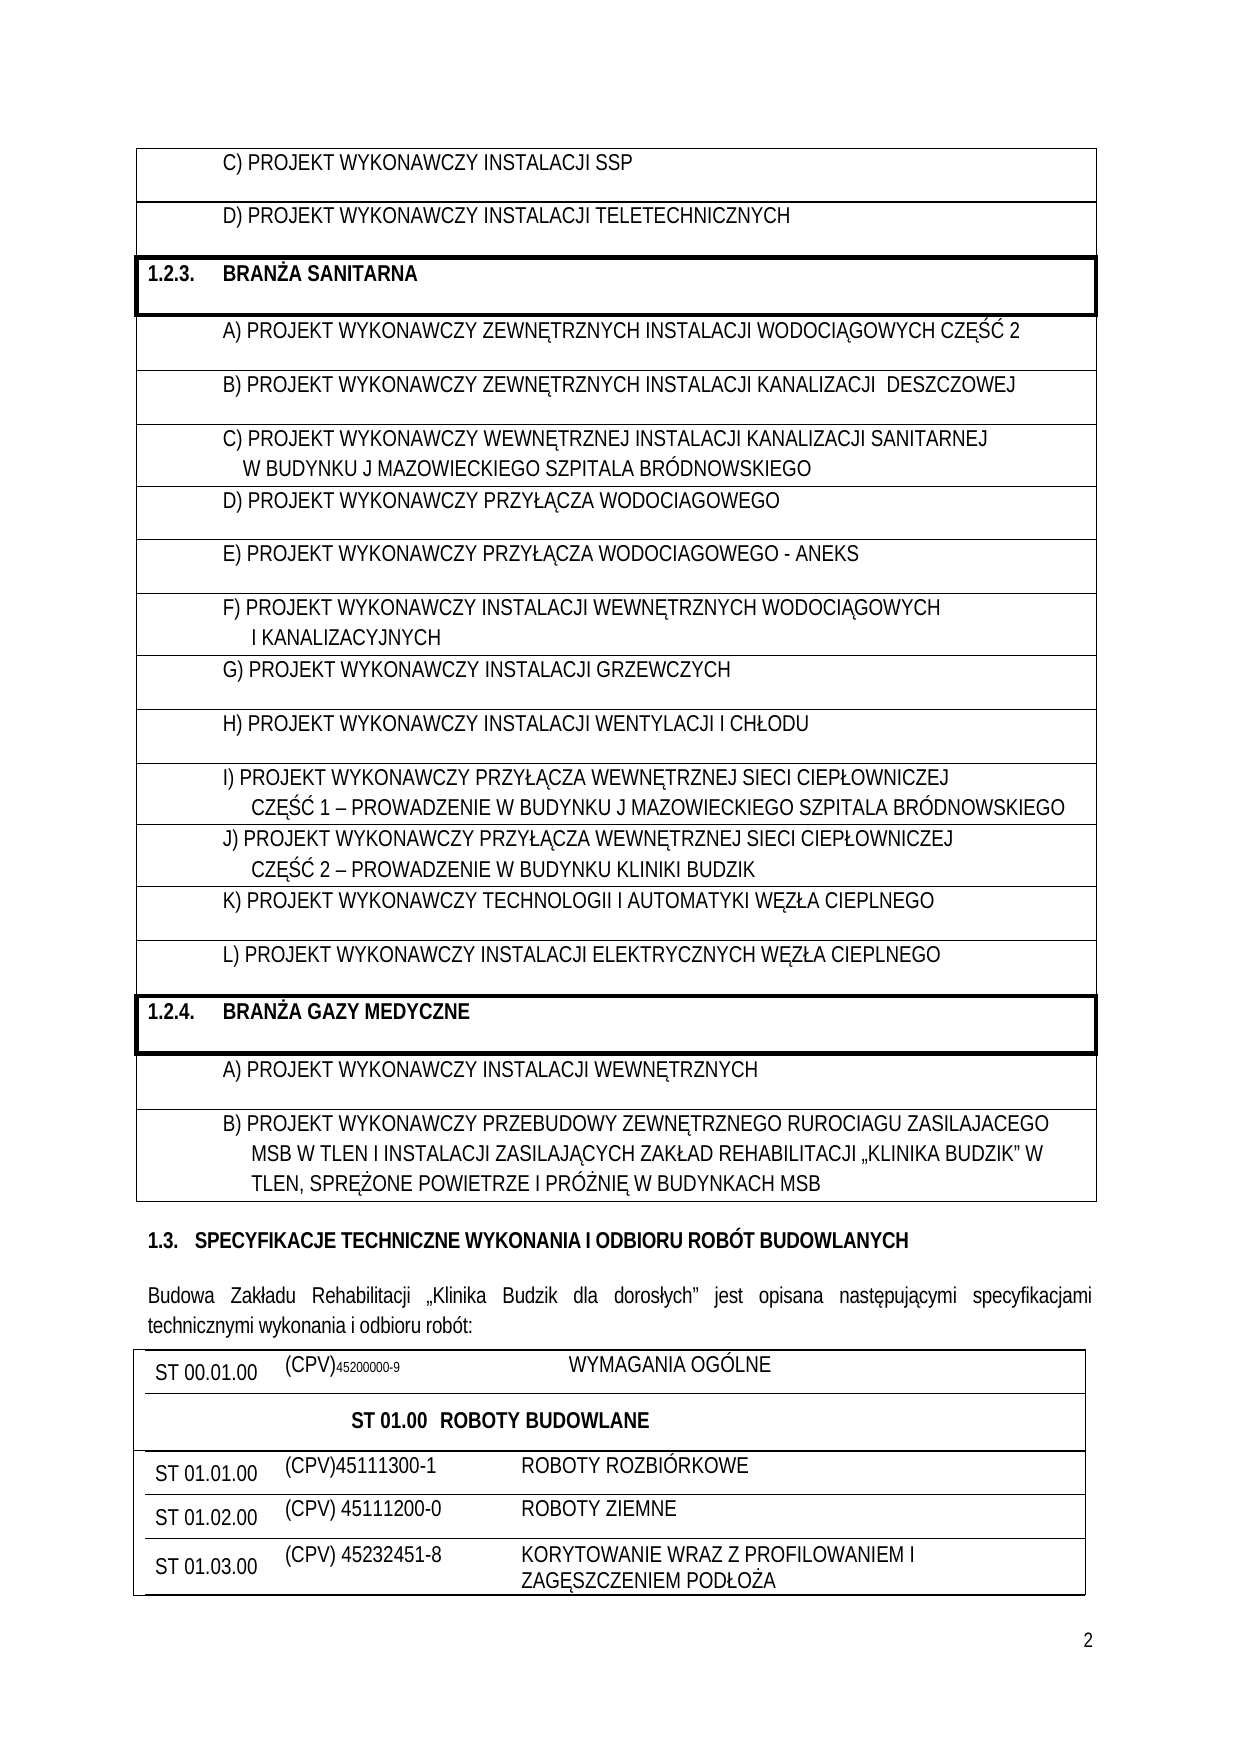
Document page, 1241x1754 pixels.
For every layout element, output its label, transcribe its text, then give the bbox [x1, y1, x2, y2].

table_cell H) PROJEKT WYKONAWCZY INSTALACJI WENTYLACJI I CHŁODU [137, 710, 1096, 762]
table_cell E) PROJEKT WYKONAWCZY PRZYŁĄCZA WODOCIAGOWEGO - ANEKS [137, 540, 1096, 593]
table_cell B) PROJEKT WYKONAWCZY PRZEBUDOWY ZEWNĘTRZNEGO RUROCIAGU ZASILAJACEGO MSB W TLEN I INSTALACJI ZASILAJĄCYCH ZAKŁAD REHABILITACJI „KLINIKA BUDZIK” W TLEN, SPRĘŻONE POWIETRZE I PRÓŻNIĘ W BUDYNKACH MSB [137, 1110, 1096, 1201]
table_cell B) PROJEKT WYKONAWCZY ZEWNĘTRZNYCH INSTALACJI KANALIZACJI DESZCZOWEJ [137, 371, 1096, 424]
table_cell A) PROJEKT WYKONAWCZY INSTALACJI WEWNĘTRZNYCH [137, 1056, 1096, 1108]
table_cell BRANŻA GAZY MEDYCZNE [139, 998, 1094, 1051]
table_cell BRANŻA SANITARNA [139, 260, 1094, 312]
list SPECYFIKACJE TECHNICZNE WYKONANIA I ODBIORU ROBÓT BUDOWLANYCH [148, 1227, 1093, 1253]
table_cell L) PROJEKT WYKONAWCZY INSTALACJI ELEKTRYCZNYCH WĘZŁA CIEPLNEGO [137, 941, 1096, 994]
table_cell G) PROJEKT WYKONAWCZY INSTALACJI GRZEWCZYCH [137, 656, 1096, 709]
table_header ST 01.00 ROBOTY BUDOWLANE [134, 1350, 1085, 1449]
table_cell C) PROJEKT WYKONAWCZY WEWNĘTRZNEJ INSTALACJI KANALIZACJI SANITARNEJ W BUDYNKU J MAZOWIECKIEGO SZPITALA BRÓDNOWSKIEGO [137, 425, 1096, 486]
text Budowa Zakładu Rehabilitacji „Klinika Budzik dla dorosłych” jest opisana następującymi specyfikacjami technicznymi wykonania i odbioru robót: [148, 1282, 1093, 1338]
table_cell F) PROJEKT WYKONAWCZY INSTALACJI WEWNĘTRZNYCH WODOCIĄGOWYCH I KANALIZACYJNYCH [137, 594, 1096, 655]
table_cell J) PROJEKT WYKONAWCZY PRZYŁĄCZA WEWNĘTRZNEJ SIECI CIEPŁOWNICZEJ CZĘŚĆ 2 – PROWADZENIE W BUDYNKU KLINIKI BUDZIK [137, 825, 1096, 886]
table_cell K) PROJEKT WYKONAWCZY TECHNOLOGII I AUTOMATYKI WĘZŁA CIEPLNEGO [137, 887, 1096, 940]
table_cell C) PROJEKT WYKONAWCZY INSTALACJI SSP [137, 149, 1096, 201]
table_cell D) PROJEKT WYKONAWCZY PRZYŁĄCZA WODOCIAGOWEGO [137, 487, 1096, 539]
table_cell A) PROJEKT WYKONAWCZY ZEWNĘTRZNYCH INSTALACJI WODOCIĄGOWYCH CZĘŚĆ 2 [137, 317, 1096, 370]
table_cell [134, 1451, 1085, 1595]
table_cell I) PROJEKT WYKONAWCZY PRZYŁĄCZA WEWNĘTRZNEJ SIECI CIEPŁOWNICZEJ CZĘŚĆ 1 – PROWADZENIE W BUDYNKU J MAZOWIECKIEGO SZPITALA BRÓDNOWSKIEGO [137, 764, 1096, 824]
table_cell D) PROJEKT WYKONAWCZY INSTALACJI TELETECHNICZNYCH [137, 203, 1096, 255]
